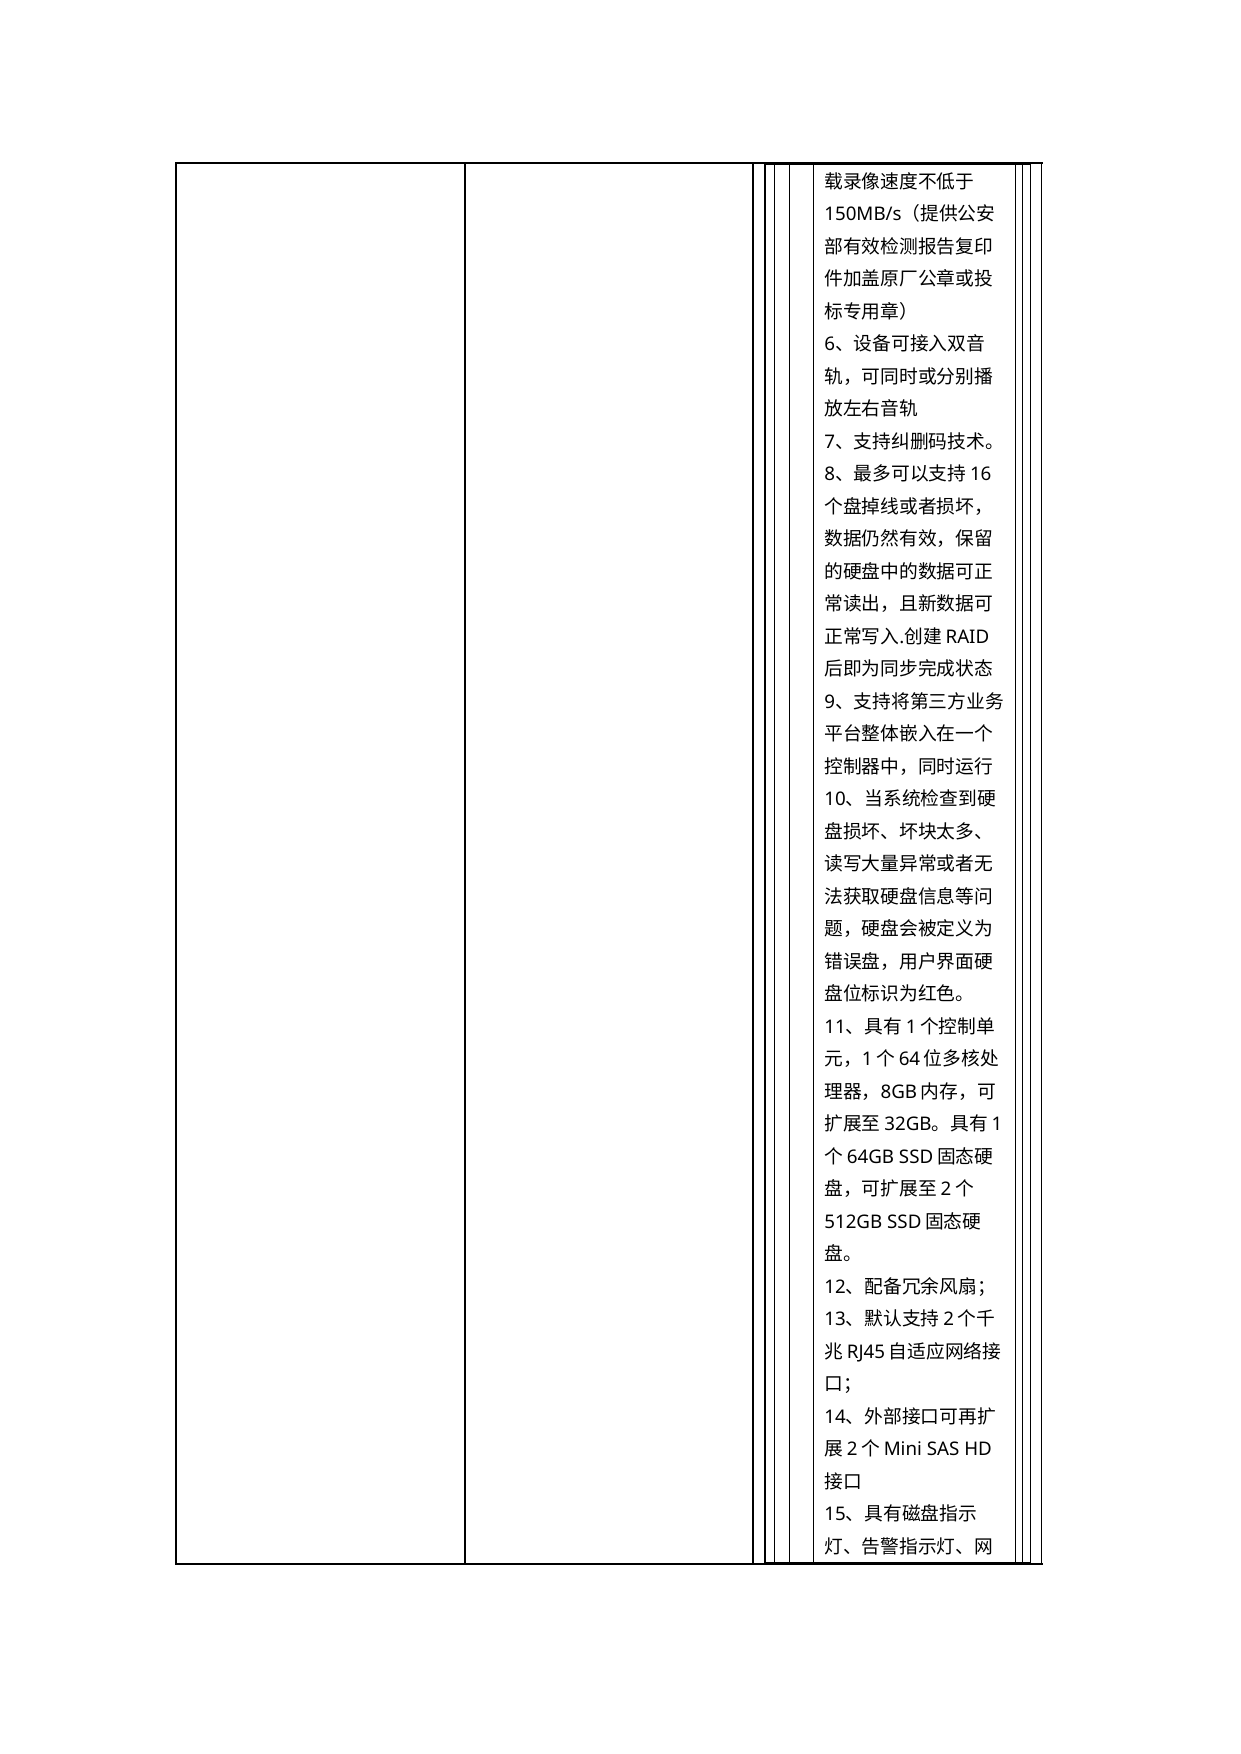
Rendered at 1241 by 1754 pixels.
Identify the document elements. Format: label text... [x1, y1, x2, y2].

table_cell [790, 165, 813, 1562]
table_cell [1031, 164, 1041, 1563]
table_cell [1023, 165, 1030, 1562]
table_cell [466, 164, 752, 1563]
table_cell [814, 165, 1015, 1562]
table_cell [775, 165, 789, 1562]
table_cell [754, 164, 764, 1563]
table_cell [766, 165, 774, 1562]
table_cell [1016, 165, 1022, 1562]
table_cell 1 [177, 164, 464, 1563]
